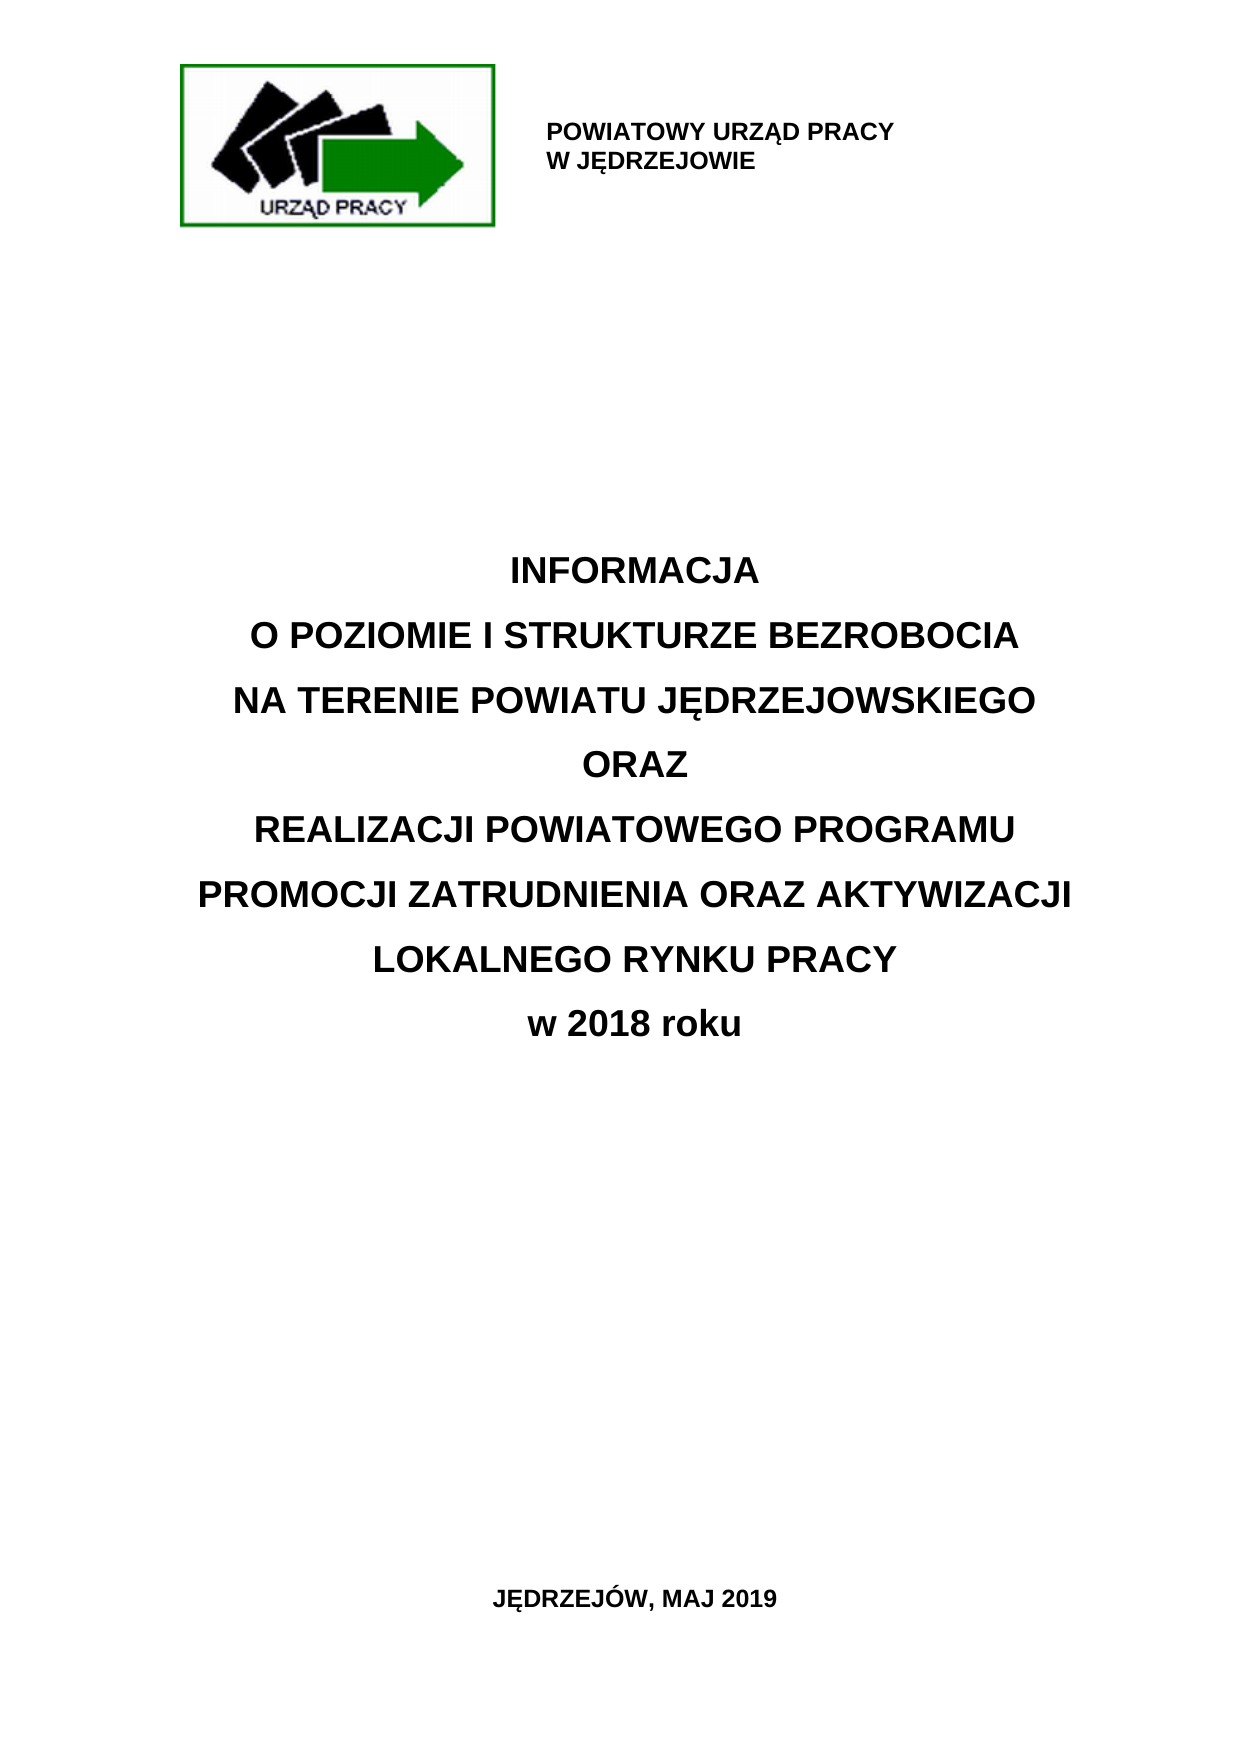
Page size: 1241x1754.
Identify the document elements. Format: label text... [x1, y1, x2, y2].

text NA TERENIE POWIATU JĘDRZEJOWSKIEGO [177, 678, 1092, 721]
text W JĘDRZEJOWIE [496, 146, 1092, 175]
text INFORMACJA [177, 549, 1092, 592]
text PROMOCJI ZATRUDNIENIA ORAZ AKTYWIZACJI LOKALNEGO RYNKU PRACY [177, 872, 1092, 980]
text O POZIOMIE I STRUKTURZE BEZROBOCIA [177, 613, 1092, 656]
text POWIATOWY URZĄD PRACY [496, 117, 1092, 146]
text REALIZACJI POWIATOWEGO PROGRAMU [177, 807, 1092, 851]
text w 2018 roku [177, 1001, 1092, 1044]
picture [180, 64, 496, 229]
title ORAZ [177, 743, 1092, 786]
text JĘDRZEJÓW, MAJ 2019 [177, 1584, 1092, 1612]
